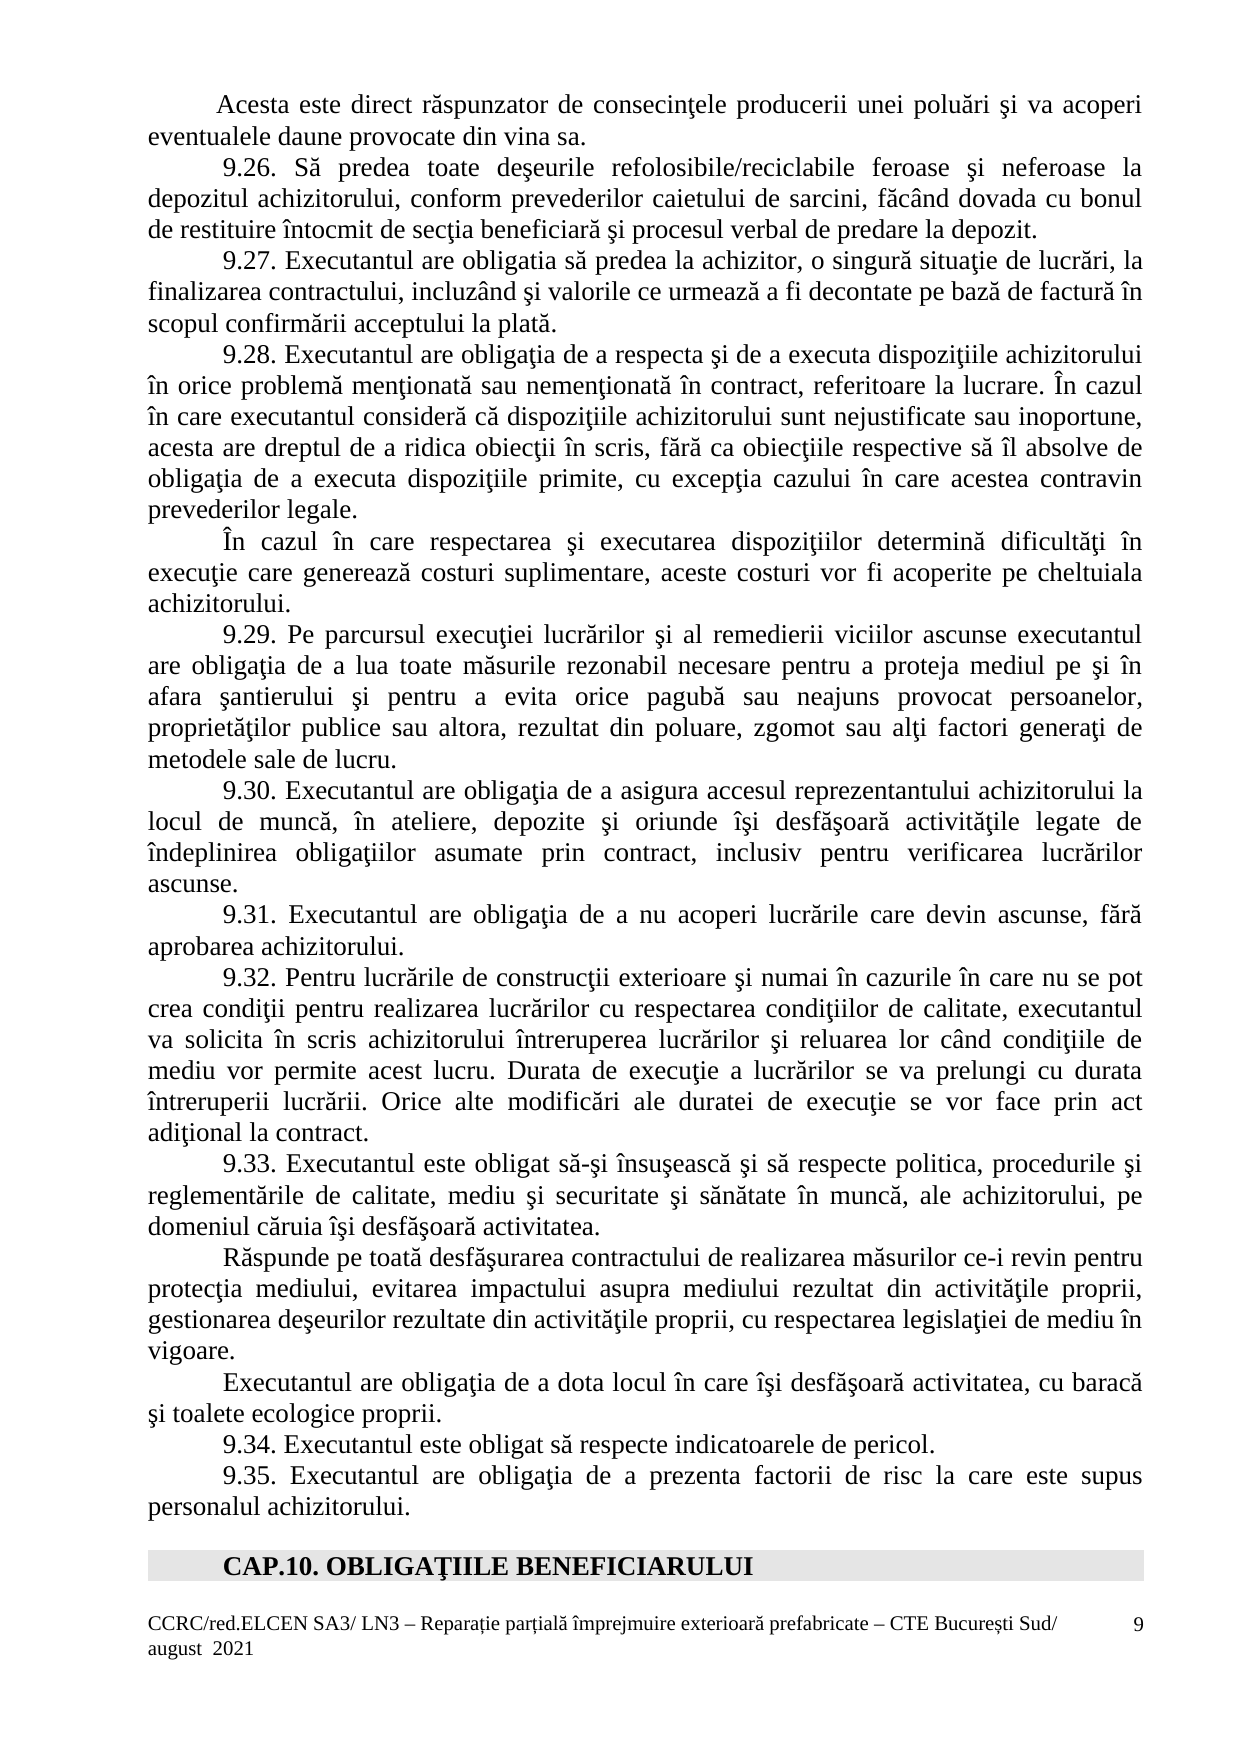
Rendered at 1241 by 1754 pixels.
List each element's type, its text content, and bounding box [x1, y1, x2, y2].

text CAP.10. OBLIGAŢIILE BENEFICIARULUI [148, 1550, 1144, 1581]
text 9.33. Executantul este obligat să-şi însuşească şi să respecte politica, procedurile şi reglementările de calitate, mediu şi securitate şi sănătate în muncă, ale achizitorului, pe domeniul căruia îşi desfăşoară activitatea. [148, 1148, 1144, 1241]
text 9.31. Executantul are obligaţia de a nu acoperi lucrările care devin ascunse, fără aprobarea achizitorului. [148, 898, 1144, 961]
text 9.35. Executantul are obligaţia de a prezenta factorii de risc la care este supus personalul achizitorului. [148, 1459, 1144, 1521]
text 9.26. Să predea toate deşeurile refolosibile/reciclabile feroase şi neferoase la depozitul achizitorului, conform prevederilor caietului de sarcini, făcând dovada cu bonul de restituire întocmit de secţia beneficiară şi procesul verbal de predare la depozit. [148, 151, 1144, 244]
text Executantul are obligaţia de a dota locul în care îşi desfăşoară activitatea, cu baracă şi toalete ecologice proprii. [148, 1366, 1144, 1428]
text 9.34. Executantul este obligat să respecte indicatoarele de pericol. [148, 1428, 1144, 1459]
text În cazul în care respectarea şi executarea dispoziţiilor determină dificultăţi în execuţie care generează costuri suplimentare, aceste costuri vor fi acoperite pe cheltuiala achizitorului. [148, 525, 1144, 618]
text 9.28. Executantul are obligaţia de a respecta şi de a executa dispoziţiile achizitorului în orice problemă menţionată sau nemenţionată în contract, referitoare la lucrare. În cazul în care executantul consideră că dispoziţiile achizitorului sunt nejustificate sau inoportune, acesta are dreptul de a ridica obiecţii în scris, fără ca obiecţiile respective să îl absolve de obligaţia de a executa dispoziţiile primite, cu excepţia cazului în care acestea contravin prevederilor legale. [148, 338, 1144, 525]
text 9.27. Executantul are obligatia să predea la achizitor, o singură situaţie de lucrări, la finalizarea contractului, incluzând şi valorile ce urmează a fi decontate pe bază de factură în scopul confirmării acceptului la plată. [148, 244, 1144, 338]
text Acesta este direct răspunzator de consecinţele producerii unei poluări şi va acoperi eventualele daune provocate din vina sa. [148, 89, 1144, 151]
text Răspunde pe toată desfăşurarea contractului de realizarea măsurilor ce-i revin pentru protecţia mediului, evitarea impactului asupra mediului rezultat din activităţile proprii, gestionarea deşeurilor rezultate din activităţile proprii, cu respectarea legislaţiei de mediu în vigoare. [148, 1241, 1144, 1366]
text 9.32. Pentru lucrările de construcţii exterioare şi numai în cazurile în care nu se pot crea condiţii pentru realizarea lucrărilor cu respectarea condiţiilor de calitate, executantul va solicita în scris achizitorului întreruperea lucrărilor şi reluarea lor când condiţiile de mediu vor permite acest lucru. Durata de execuţie a lucrărilor se va prelungi cu durata întreruperii lucrării. Orice alte modificări ale duratei de execuţie se vor face prin act adiţional la contract. [148, 961, 1144, 1148]
text 9.29. Pe parcursul execuţiei lucrărilor şi al remedierii viciilor ascunse executantul are obligaţia de a lua toate măsurile rezonabil necesare pentru a proteja mediul pe şi în afara şantierului şi pentru a evita orice pagubă sau neajuns provocat persoanelor, proprietăţilor publice sau altora, rezultat din poluare, zgomot sau alţi factori generaţi de metodele sale de lucru. [148, 618, 1144, 774]
text 9.30. Executantul are obligaţia de a asigura accesul reprezentantului achizitorului la locul de muncă, în ateliere, depozite şi oriunde îşi desfăşoară activităţile legate de îndeplinirea obligaţiilor asumate prin contract, inclusiv pentru verificarea lucrărilor ascunse. [148, 774, 1144, 898]
